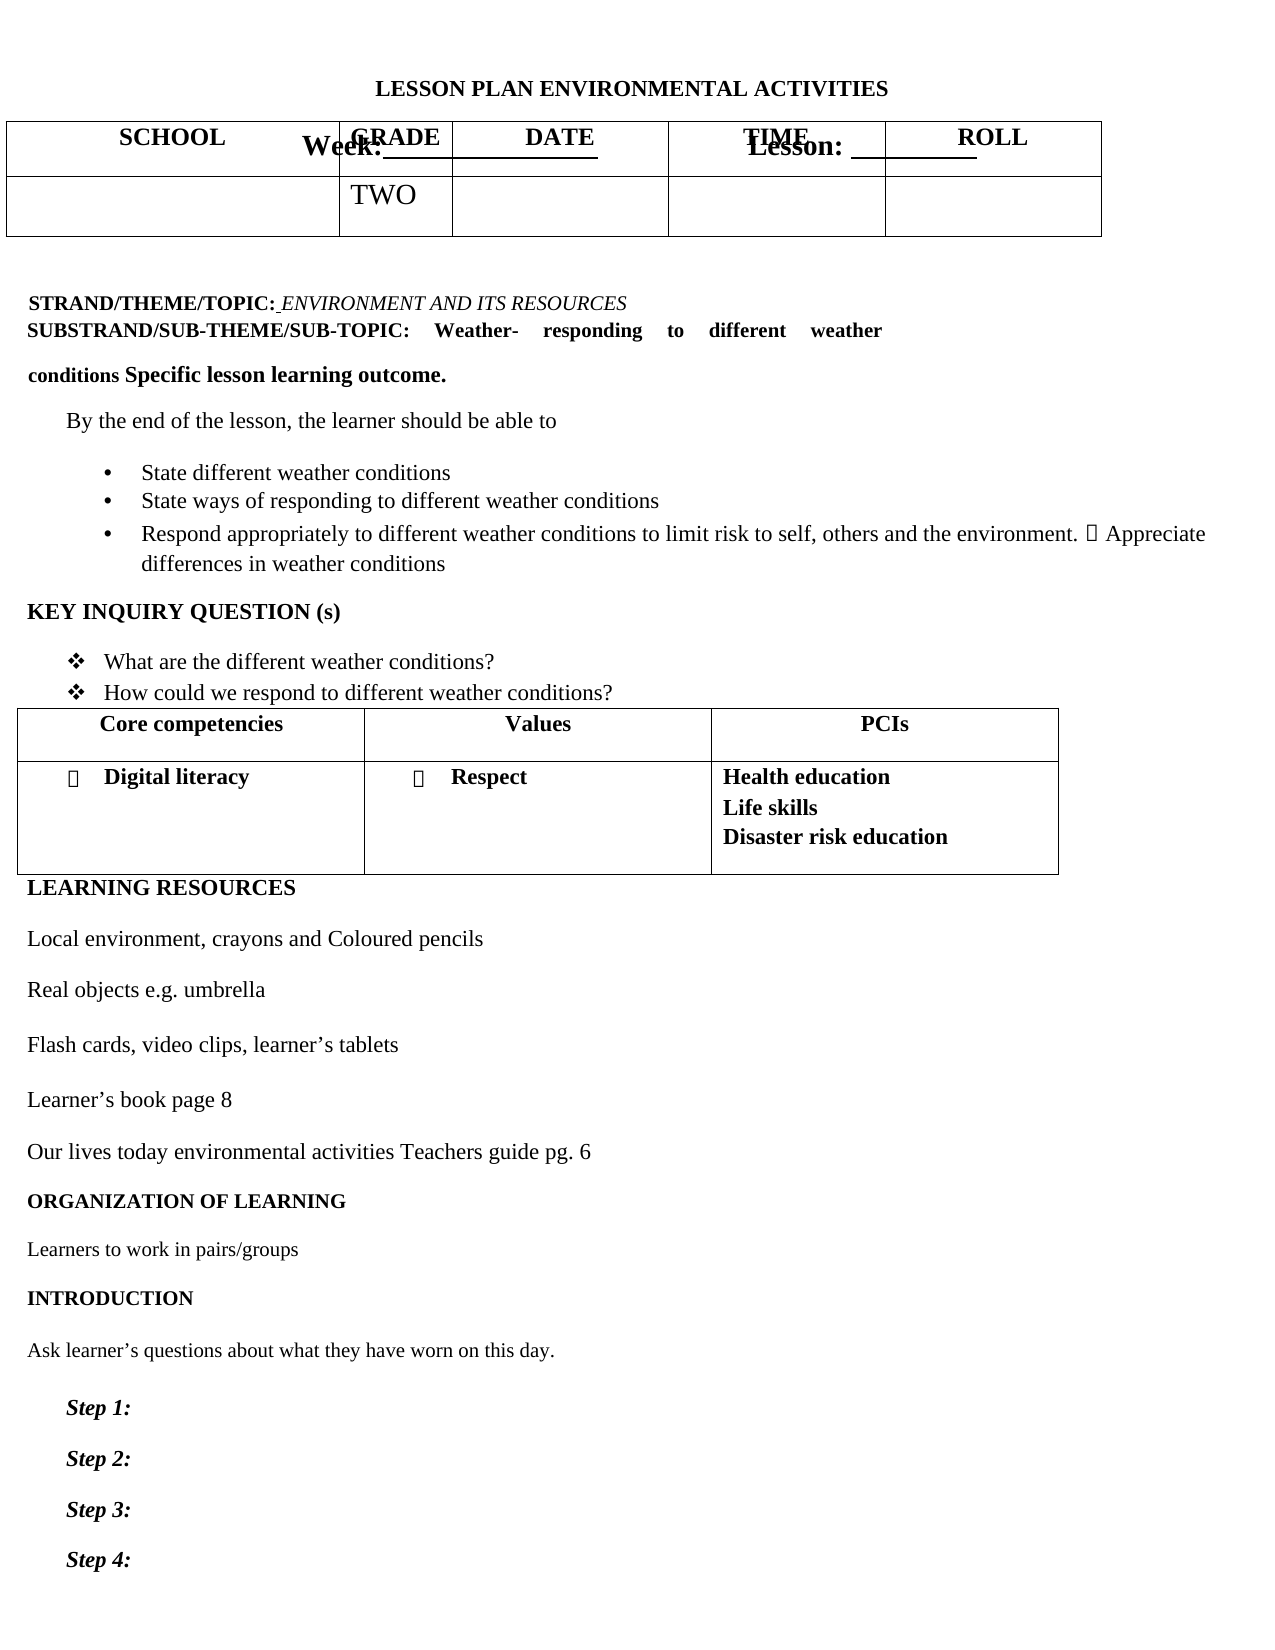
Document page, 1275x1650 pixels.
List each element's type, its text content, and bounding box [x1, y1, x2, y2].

text LEARNING RESOURCES [27, 874, 1247, 901]
table_header [18, 709, 99, 761]
text Our lives today environmental activities Teachers guide pg. 6 [27, 1138, 1247, 1164]
text ORGANIZATION OF LEARNING [27, 1189, 883, 1213]
text SUBSTRAND/SUB-THEME/SUB-TOPIC: Weather- responding to different weather conditions Specific lesson learning outcome. [27, 317, 883, 388]
list State ways of responding to different weather conditions [103, 487, 1247, 514]
text Ask learner’s questions about what they have worn on this day. [27, 1338, 1247, 1362]
text By the end of the lesson, the learner should be able to [66, 407, 1247, 434]
list State different weather conditions [103, 458, 1247, 485]
table_cell  [365, 762, 450, 873]
table_header PCIs [712, 709, 1058, 761]
list How could we respond to different weather conditions? [66, 679, 1247, 705]
table_header [365, 709, 450, 761]
table_cell Respect [450, 762, 711, 873]
text Learners to work in pairs/groups [27, 1237, 1247, 1261]
table_cell Health education Life skills Disaster risk education [712, 762, 1058, 873]
text Local environment, crayons and Coloured pencils [27, 925, 1247, 951]
list Respond appropriately to different weather conditions to limit risk to self, others and the environment.  Appreciate differences in weather conditions [103, 517, 1247, 577]
text Real objects e.g. umbrella [27, 976, 1247, 1002]
text INTRODUCTION [27, 1286, 883, 1310]
list What are the different weather conditions? [66, 648, 1247, 675]
text Flash cards, video clips, learner’s tablets [27, 1032, 1247, 1058]
text Learner’s book page 8 [27, 1087, 1247, 1113]
table_cell Digital literacy [99, 762, 364, 873]
table_cell  [18, 762, 99, 873]
table_header Core competencies [99, 709, 364, 761]
text KEY INQUIRY QUESTION (s) [27, 598, 1247, 624]
table_header Values [450, 709, 711, 761]
